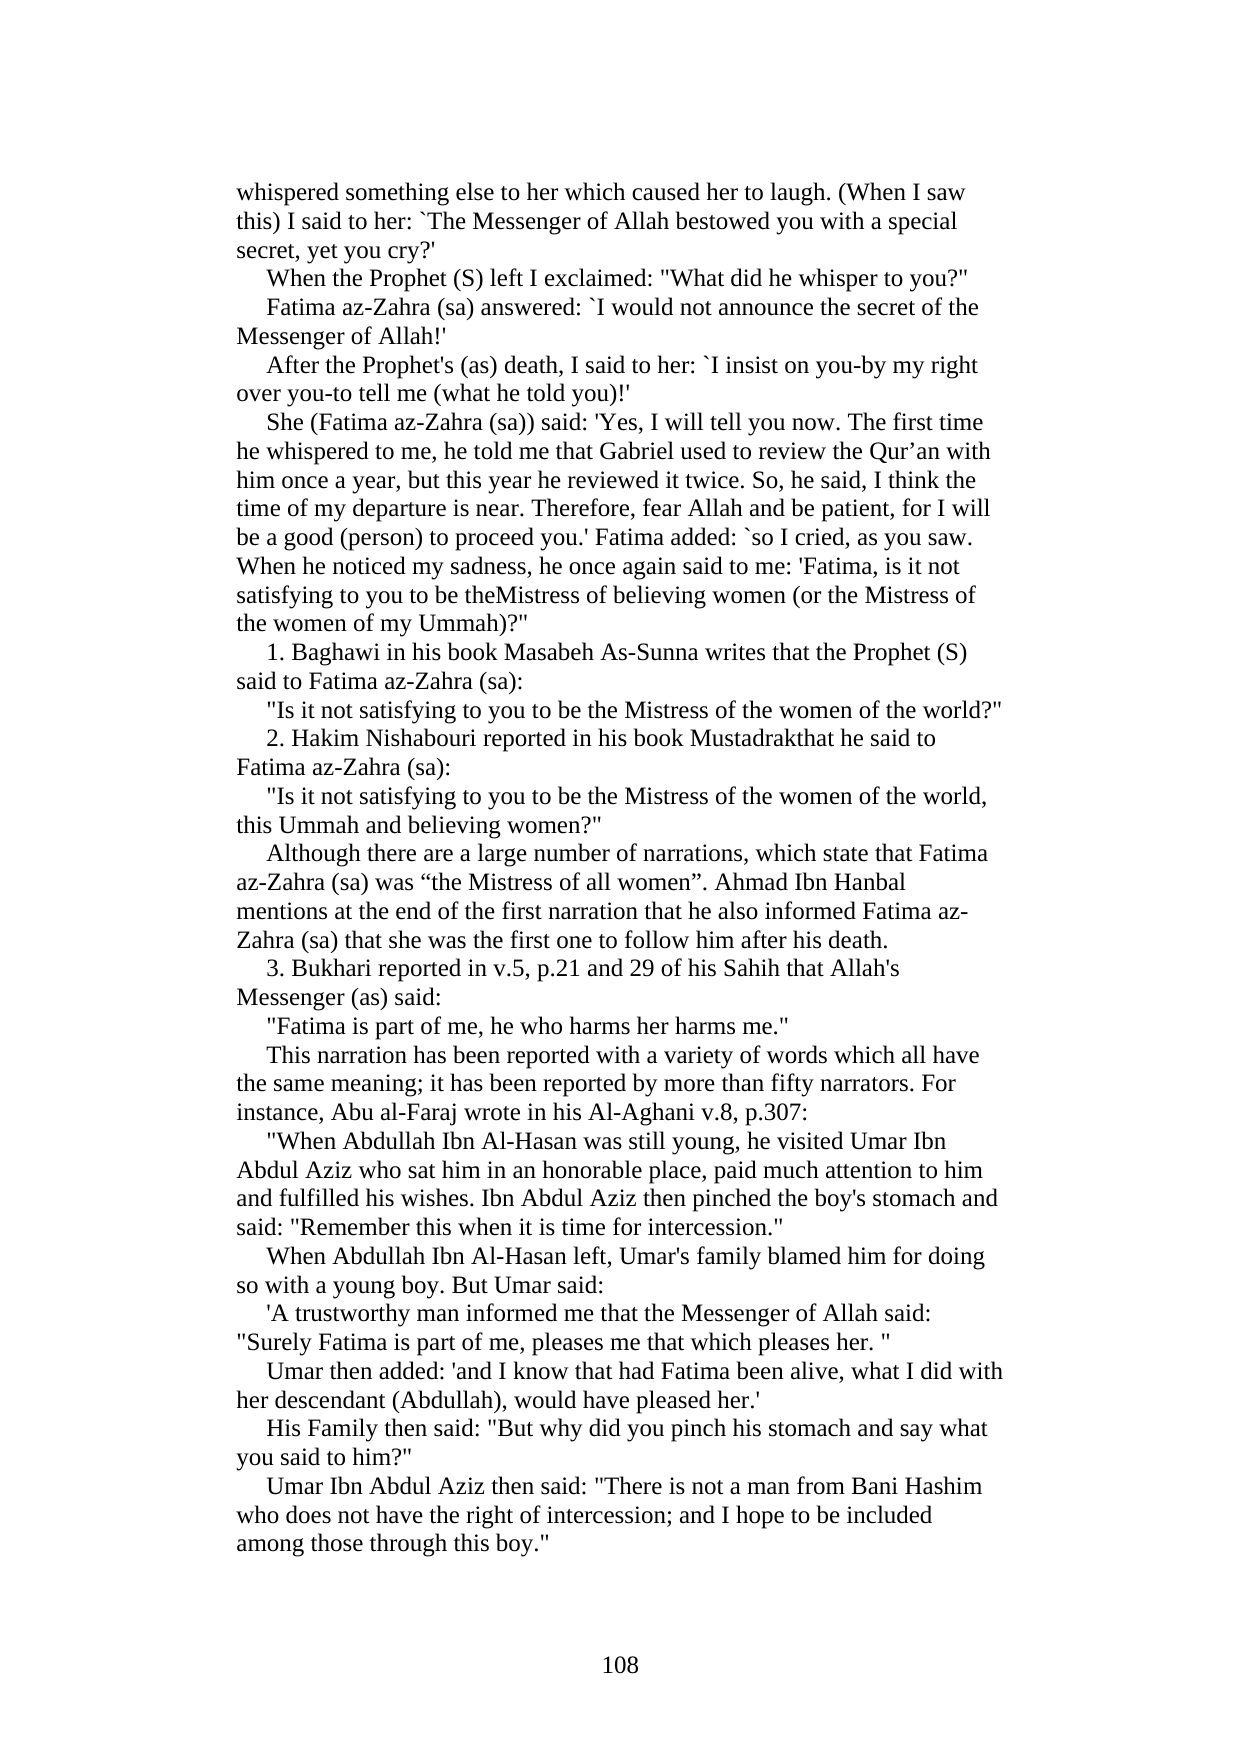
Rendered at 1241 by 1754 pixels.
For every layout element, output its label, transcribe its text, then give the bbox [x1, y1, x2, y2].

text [236, 177, 1004, 263]
text 1. Baghawi in his book Masabeh As-Sunna writes that the Prophet (S) said to Fatima az-Zahra (sa): [236, 637, 1004, 695]
text "Is it not satisfying to you to be the Mistress of the women of the world, this Ummah and believing women?" [236, 781, 1004, 838]
text Umar Ibn Abdul Aziz then said: "There is not a man from Bani Hashim who does not have the right of intercession; and I hope to be included among those through this boy." [236, 1471, 1004, 1557]
text 2. Hakim Nishabouri reported in his book Mustadrakthat he said to Fatima az-Zahra (sa): [236, 723, 1004, 781]
text She (Fatima az-Zahra (sa)) said: 'Yes, I will tell you now. The first time he whispered to me, he told me that Gabriel used to review the Qur’an with him once a year, but this year he reviewed it twice. So, he said, I think the time of my departure is near. Therefore, fear Allah and be patient, for I will be a good (person) to proceed you.' Fatima added: `so I cried, as you saw. When he noticed my sadness, he once again said to me: 'Fatima, is it not satisfying to you to be theMistress of believing women (or the Mistress of the women of my Ummah)?" [236, 407, 1004, 637]
text After the Prophet's (as) death, I said to her: `I insist on you-by my right over you-to tell me (what he told you)!' [236, 350, 1004, 407]
text Fatima az-Zahra (sa) answered: `I would not announce the secret of the Messenger of Allah!' [236, 292, 1004, 350]
text "Is it not satisfying to you to be the Mistress of the women of the world?" [236, 695, 1004, 723]
text His Family then said: "But why did you pinch his stomach and say what you said to him?" [236, 1413, 1004, 1471]
text This narration has been reported with a variety of words which all have the same meaning; it has been reported by more than fifty narrators. For instance, Abu al-Faraj wrote in his Al-Aghani v.8, p.307: [236, 1040, 1004, 1126]
text Although there are a large number of narrations, which state that Fatima az-Zahra (sa) was “the Mistress of all women”. Ahmad Ibn Hanbal mentions at the end of the first narration that he also informed Fatima az-Zahra (sa) that she was the first one to follow him after his death. [236, 838, 1004, 953]
text When Abdullah Ibn Al-Hasan left, Umar's family blamed him for doing so with a young boy. But Umar said: [236, 1241, 1004, 1298]
text "When Abdullah Ibn Al-Hasan was still young, he visited Umar Ibn Abdul Aziz who sat him in an honorable place, paid much attention to him and fulfilled his wishes. Ibn Abdul Aziz then pinched the boy's stomach and said: "Remember this when it is time for intercession." [236, 1126, 1004, 1241]
text 3. Bukhari reported in v.5, p.21 and 29 of his Sahih that Allah's Messenger (as) said: [236, 953, 1004, 1011]
text 'A trustworthy man informed me that the Messenger of Allah said: "Surely Fatima is part of me, pleases me that which pleases her. " [236, 1298, 1004, 1356]
text "Fatima is part of me, he who harms her harms me." [236, 1011, 1004, 1040]
text When the Prophet (S) left I exclaimed: "What did he whisper to you?" [236, 263, 1004, 292]
text Umar then added: 'and I know that had Fatima been alive, what I did with her descendant (Abdullah), would have pleased her.' [236, 1356, 1004, 1413]
